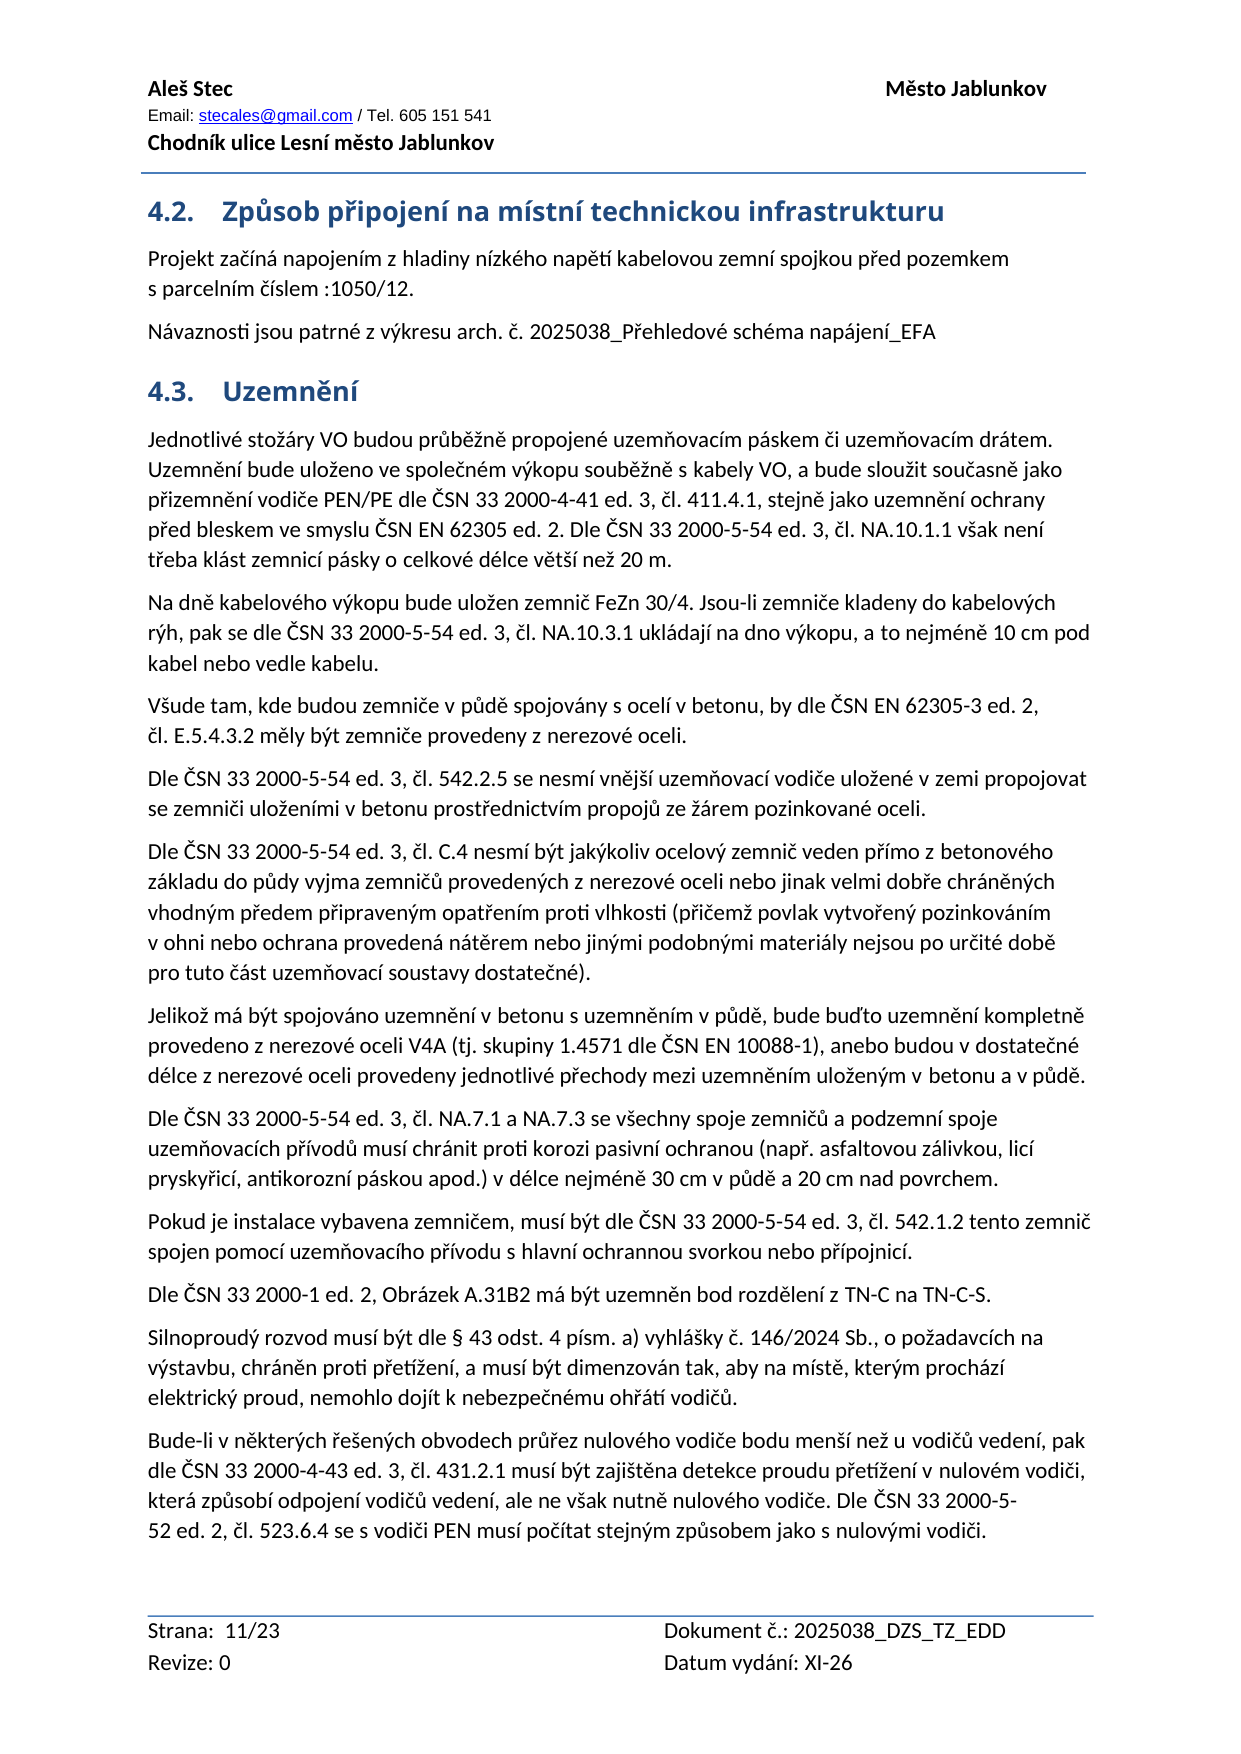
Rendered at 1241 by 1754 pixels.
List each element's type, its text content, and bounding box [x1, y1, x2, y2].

text Projekt začíná napojením z hladiny nízkého napětí kabelovou zemní spojkou před pozemkem s parcelním číslem :1050/12. [148, 244, 1092, 303]
text Dle ČSN 33 2000-5-54 ed. 3, čl. 542.2.5 se nesmí vnější uzemňovací vodiče uložené v zemi propojovat se zemniči uloženími v betonu prostřednictvím propojů ze žárem pozinkované oceli. [148, 764, 1092, 823]
text Návaznosti jsou patrné z výkresu arch. č. 2025038_Přehledové schéma napájení_EFA [148, 317, 1092, 345]
text Dle ČSN 33 2000-5-54 ed. 3, čl. NA.7.1 a NA.7.3 se všechny spoje zemničů a podzemní spoje uzemňovacích přívodů musí chránit proti korozi pasivní ochranou (např. asfaltovou zálivkou, licí pryskyřicí, antikorozní páskou apod.) v délce nejméně 30 cm v půdě a 20 cm nad povrchem. [148, 1104, 1092, 1192]
subtitle Způsob připojení na místní technickou infrastrukturu [148, 192, 1092, 229]
subtitle Uzemnění [148, 372, 1092, 409]
text Bude-li v některých řešených obvodech průřez nulového vodiče bodu menší než u vodičů vedení, pak dle ČSN 33 2000-4-43 ed. 3, čl. 431.2.1 musí být zajištěna detekce proudu přetížení v nulovém vodiči, která způsobí odpojení vodičů vedení, ale ne však nutně nulového vodiče. Dle ČSN 33 2000-5-52 ed. 2, čl. 523.6.4 se s vodiči PEN musí počítat stejným způsobem jako s nulovými vodiči. [148, 1426, 1092, 1544]
text Pokud je instalace vybavena zemničem, musí být dle ČSN 33 2000-5-54 ed. 3, čl. 542.1.2 tento zemnič spojen pomocí uzemňovacího přívodu s hlavní ochrannou svorkou nebo přípojnicí. [148, 1207, 1092, 1265]
text Všude tam, kde budou zemniče v půdě spojovány s ocelí v betonu, by dle ČSN EN 62305-3 ed. 2, čl. E.5.4.3.2 měly být zemniče provedeny z nerezové oceli. [148, 691, 1092, 750]
text Jelikož má být spojováno uzemnění v betonu s uzemněním v půdě, bude buďto uzemnění kompletně provedeno z nerezové oceli V4A (tj. skupiny 1.4571 dle ČSN EN 10088-1), anebo budou v dostatečné délce z nerezové oceli provedeny jednotlivé přechody mezi uzemněním uloženým v betonu a v půdě. [148, 1001, 1092, 1089]
text Silnoproudý rozvod musí být dle § 43 odst. 4 písm. a) vyhlášky č. 146/2024 Sb., o požadavcích na výstavbu, chráněn proti přetížení, a musí být dimenzován tak, aby na místě, kterým prochází elektrický proud, nemohlo dojít k nebezpečnému ohřátí vodičů. [148, 1323, 1092, 1411]
text Na dně kabelového výkopu bude uložen zemnič FeZn 30/4. Jsou-li zemniče kladeny do kabelových rýh, pak se dle ČSN 33 2000-5-54 ed. 3, čl. NA.10.3.1 ukládají na dno výkopu, a to nejméně 10 cm pod kabel nebo vedle kabelu. [148, 588, 1092, 677]
text Jednotlivé stožáry VO budou průběžně propojené uzemňovacím páskem či uzemňovacím drátem. Uzemnění bude uloženo ve společném výkopu souběžně s kabely VO, a bude sloužit současně jako přizemnění vodiče PEN/PE dle ČSN 33 2000-4-41 ed. 3, čl. 411.4.1, stejně jako uzemnění ochrany před bleskem ve smyslu ČSN EN 62305 ed. 2. Dle ČSN 33 2000-5-54 ed. 3, čl. NA.10.1.1 však není třeba klást zemnicí pásky o celkové délce větší než 20 m. [148, 425, 1092, 574]
text Dle ČSN 33 2000-1 ed. 2, Obrázek A.31B2 má být uzemněn bod rozdělení z TN-C na TN-C-S. [148, 1280, 1092, 1308]
text Dle ČSN 33 2000-5-54 ed. 3, čl. C.4 nesmí být jakýkoliv ocelový zemnič veden přímo z betonového základu do půdy vyjma zemničů provedených z nerezové oceli nebo jinak velmi dobře chráněných vhodným předem připraveným opatřením proti vlhkosti (přičemž povlak vytvořený pozinkováním v ohni nebo ochrana provedená nátěrem nebo jinými podobnými materiály nejsou po určité době pro tuto část uzemňovací soustavy dostatečné). [148, 837, 1092, 986]
